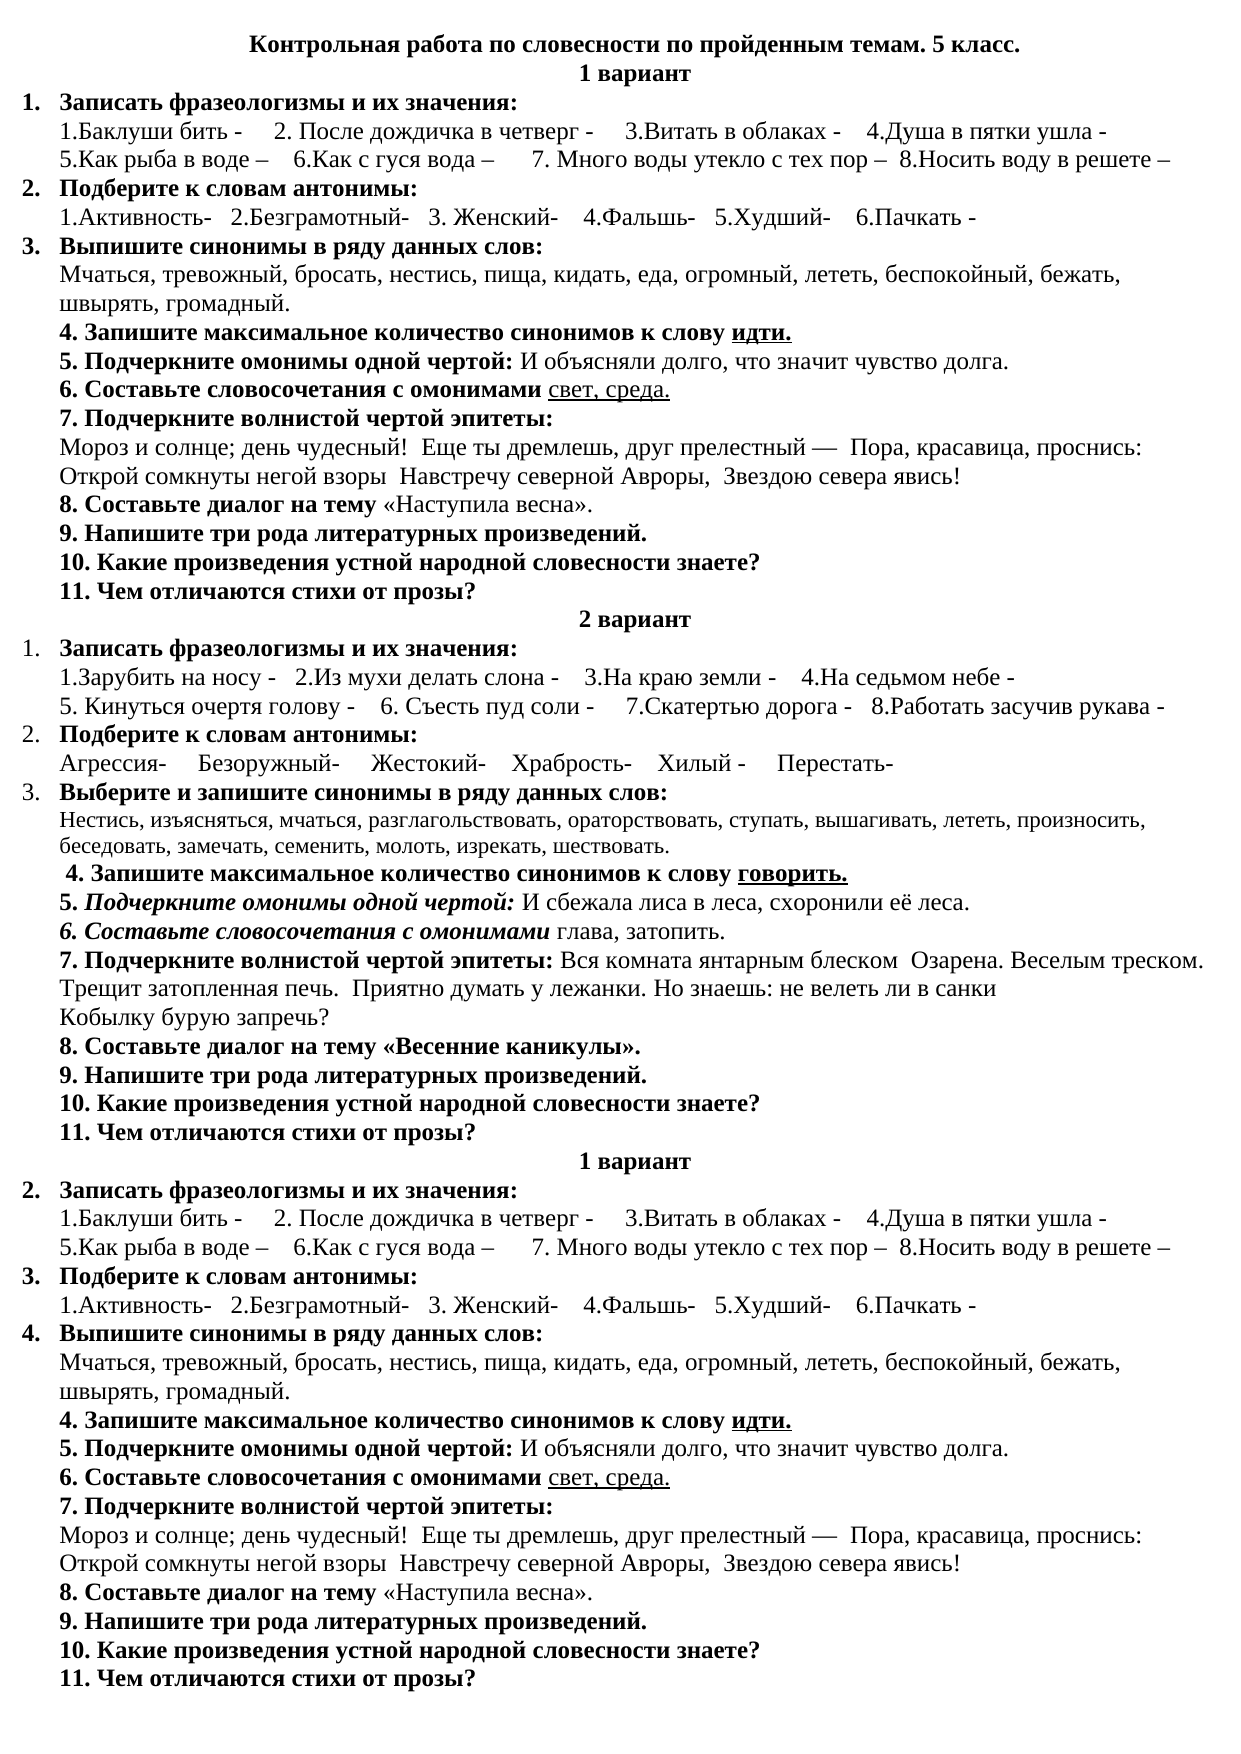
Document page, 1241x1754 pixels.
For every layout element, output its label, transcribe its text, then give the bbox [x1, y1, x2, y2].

text Агрессия- Безоружный- Жестокий- Храбрость- Хилый - Перестать- [59, 748, 1211, 777]
text 9. Напишите три рода литературных произведений. [59, 1606, 1211, 1635]
text 6. Составьте словосочетания с омонимами свет, среда. [59, 374, 1211, 403]
text 1.Баклуши бить - 2. После дождичка в четверг - 3.Витать в облаках - 4.Душа в пятки ушла - 5.Как рыба в воде – 6.Как с гуся вода – 7. Много воды утекло с тех пор – 8.Носить воду в решете – [59, 116, 1211, 173]
text 7. Подчеркните волнистой чертой эпитеты: [59, 1491, 1211, 1520]
text 4. Запишите максимальное количество синонимов к слову идти. [59, 1405, 1211, 1433]
text 11. Чем отличаются стихи от прозы? [59, 1663, 1211, 1692]
text 10. Какие произведения устной народной словесности знаете? [59, 1088, 1211, 1117]
text 1 вариант [59, 1146, 1211, 1175]
text 1.Активность- 2.Безграмотный- 3. Женский- 4.Фальшь- 5.Худший- 6.Пачкать - [59, 202, 1211, 231]
text 7. Подчеркните волнистой чертой эпитеты: Вся комната янтарным блеском Озарена. Веселым треском. Трещит затопленная печь. Приятно думать у лежанки. Но знаешь: не велеть ли в санки Кобылку бурую запречь? [59, 945, 1211, 1031]
text 5. Подчеркните омонимы одной чертой: И объясняли долго, что значит чувство долга. [59, 346, 1211, 374]
text 6. Составьте словосочетания с омонимами свет, среда. [59, 1462, 1211, 1491]
text 5. Подчеркните омонимы одной чертой: И объясняли долго, что значит чувство долга. [59, 1433, 1211, 1462]
text 1.Баклуши бить - 2. После дождичка в четверг - 3.Витать в облаках - 4.Душа в пятки ушла - 5.Как рыба в воде – 6.Как с гуся вода – 7. Много воды утекло с тех пор – 8.Носить воду в решете – [59, 1203, 1211, 1261]
text Мороз и солнце; день чудесный! Еще ты дремлешь, друг прелестный — Пора, красавица, проснись: Открой сомкнуты негой взоры Навстречу северной Авроры, Звездою севера явись! 8. Составьте диалог на тему «Наступила весна». [59, 1520, 1211, 1606]
text 10. Какие произведения устной народной словесности знаете? [59, 547, 1211, 576]
text 11. Чем отличаются стихи от прозы? [59, 576, 1211, 604]
text Мороз и солнце; день чудесный! Еще ты дремлешь, друг прелестный — Пора, красавица, проснись: Открой сомкнуты негой взоры Навстречу северной Авроры, Звездою севера явись! 8. Составьте диалог на тему «Наступила весна». [59, 432, 1211, 518]
text Мчаться, тревожный, бросать, нестись, пища, кидать, еда, огромный, лететь, беспокойный, бежать, швырять, громадный. [59, 259, 1211, 317]
text 9. Напишите три рода литературных произведений. [59, 1060, 1211, 1088]
list Записать фразеологизмы и их значения: [22, 1175, 1211, 1203]
text 2 вариант [59, 604, 1211, 633]
text Контрольная работа по словесности по пройденным темам. 5 класс. [59, 29, 1211, 58]
text 1.Активность- 2.Безграмотный- 3. Женский- 4.Фальшь- 5.Худший- 6.Пачкать - [59, 1290, 1211, 1318]
text 4. Запишите максимальное количество синонимов к слову говорить. [59, 858, 1211, 887]
text 10. Какие произведения устной народной словесности знаете? [59, 1635, 1211, 1663]
text 9. Напишите три рода литературных произведений. [59, 518, 1211, 547]
text 4. Запишите максимальное количество синонимов к слову идти. [59, 317, 1211, 346]
text 6. Составьте словосочетания с омонимами глава, затопить. [59, 916, 1211, 945]
list Подберите к словам антонимы: [22, 173, 1211, 202]
text 11. Чем отличаются стихи от прозы? [59, 1117, 1211, 1146]
list Выберите и запишите синонимы в ряду данных слов: [22, 777, 1211, 806]
text 5. Подчеркните омонимы одной чертой: И сбежала лиса в леса, схоронили её леса. [59, 887, 1211, 916]
text 1 вариант [59, 58, 1211, 87]
text 1.Зарубить на носу - 2.Из мухи делать слона - 3.На краю земли - 4.На седьмом небе - 5. Кинуться очертя голову - 6. Съесть пуд соли - 7.Скатертью дорога - 8.Работать засучив рукава - [59, 662, 1211, 719]
list Подберите к словам антонимы: [22, 719, 1211, 748]
text Нестись, изъясняться, мчаться, разглагольствовать, ораторствовать, ступать, вышагивать, лететь, произносить, беседовать, замечать, семенить, молоть, изрекать, шествовать. [59, 806, 1211, 858]
list Записать фразеологизмы и их значения: [22, 87, 1211, 116]
text 8. Составьте диалог на тему «Весенние каникулы». [59, 1031, 1211, 1060]
text 7. Подчеркните волнистой чертой эпитеты: [59, 403, 1211, 432]
list Выпишите синонимы в ряду данных слов: [22, 1318, 1211, 1347]
text Мчаться, тревожный, бросать, нестись, пища, кидать, еда, огромный, лететь, беспокойный, бежать, швырять, громадный. [291, 1347, 1211, 1405]
list Подберите к словам антонимы: [22, 1261, 1211, 1290]
list Выпишите синонимы в ряду данных слов: [22, 231, 1211, 259]
list Записать фразеологизмы и их значения: [22, 633, 1211, 662]
